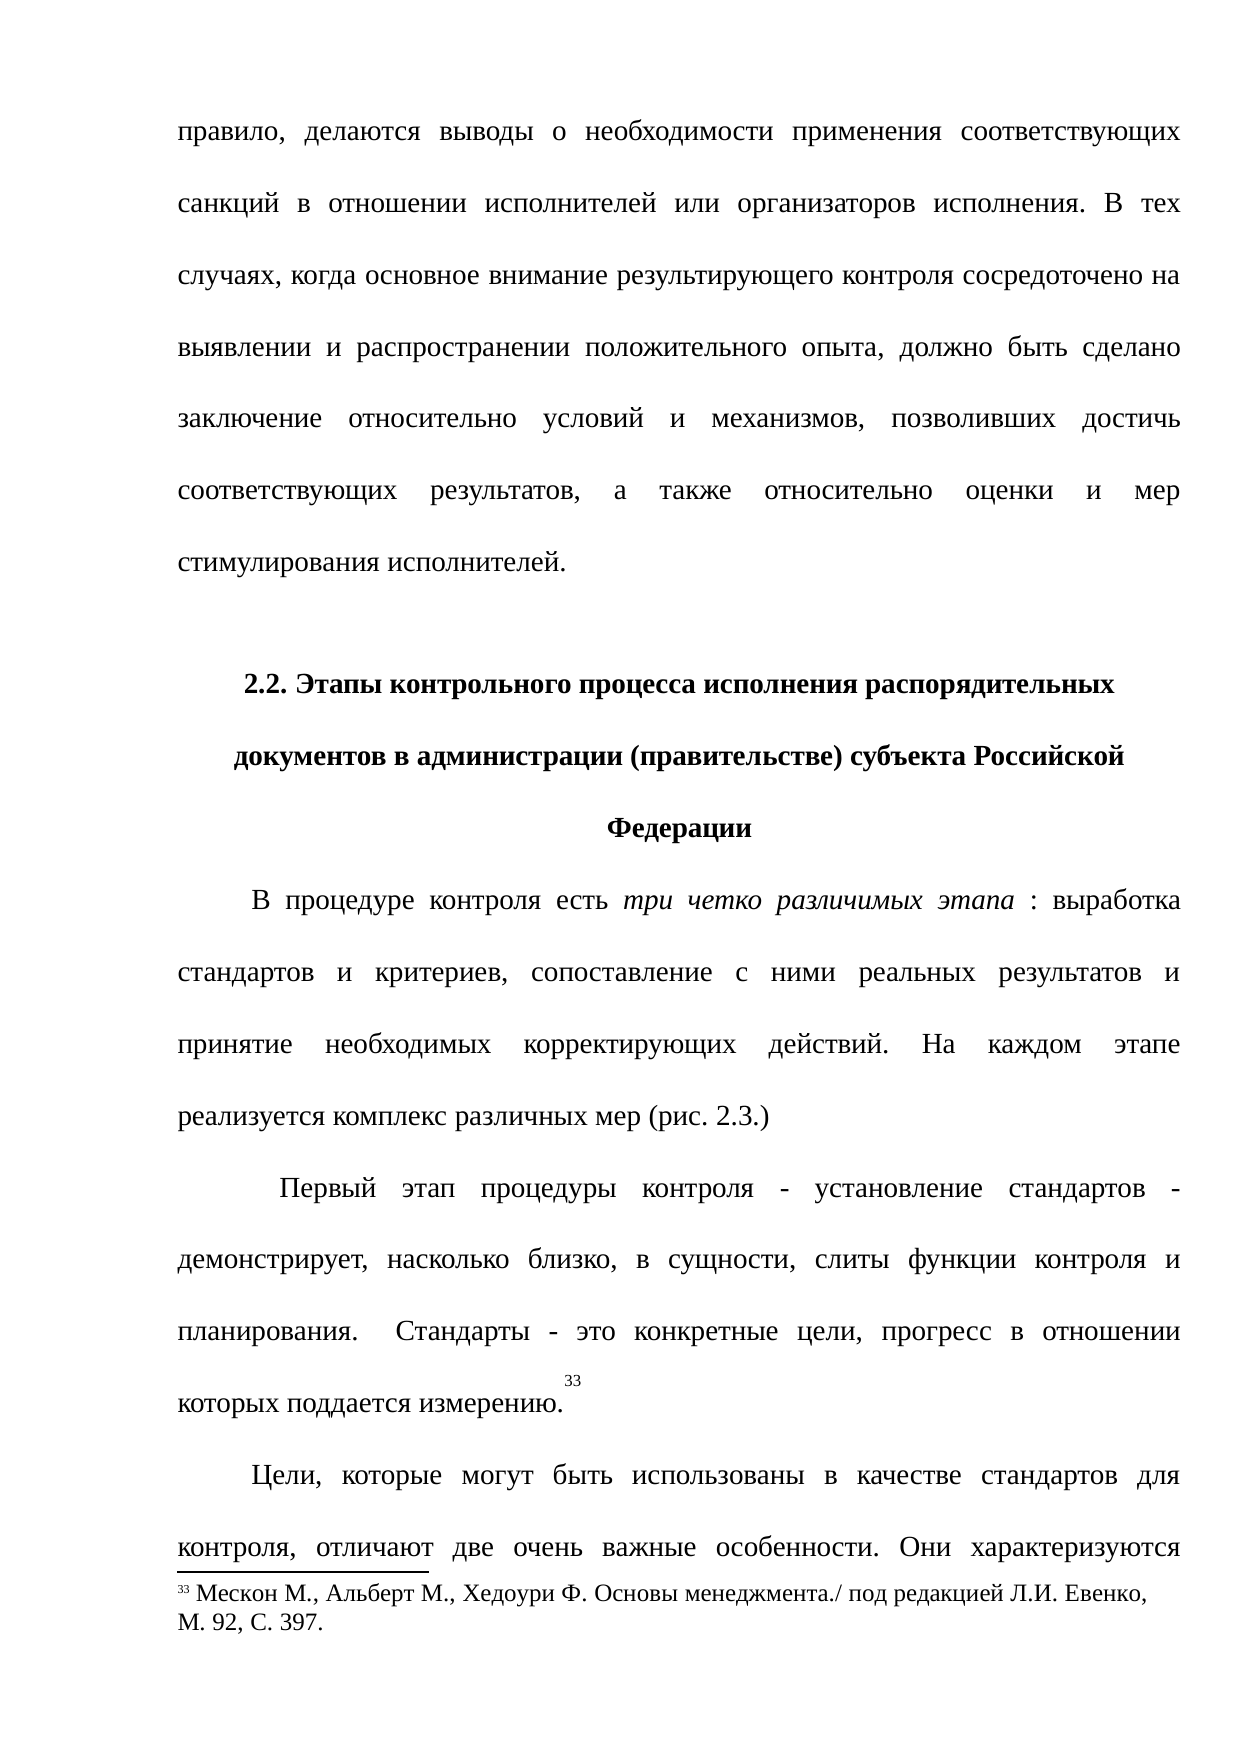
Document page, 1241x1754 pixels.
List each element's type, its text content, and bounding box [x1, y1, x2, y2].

text В процедуре контроля есть три четко различимых этапа : выработка стандартов и критериев, сопоставление с ними реальных результатов и принятие необходимых корректирующих действий. На каждом этапе реализуется комплекс различных мер (рис. 2.3.) [177, 868, 1181, 1132]
text 2.2. Этапы контрольного процесса исполнения распорядительных документов в администрации (правительстве) субъекта Российской Федерации [177, 652, 1181, 844]
text Первый этап процедуры контроля - установление стандартов - демонстрирует, насколько близко, в сущности, слиты функции контроля и планирования. Стандарты - это конкретные цели, прогресс в отношении которых поддается измерению. [177, 1156, 1181, 1419]
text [177, 99, 1181, 578]
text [177, 1443, 1181, 1563]
